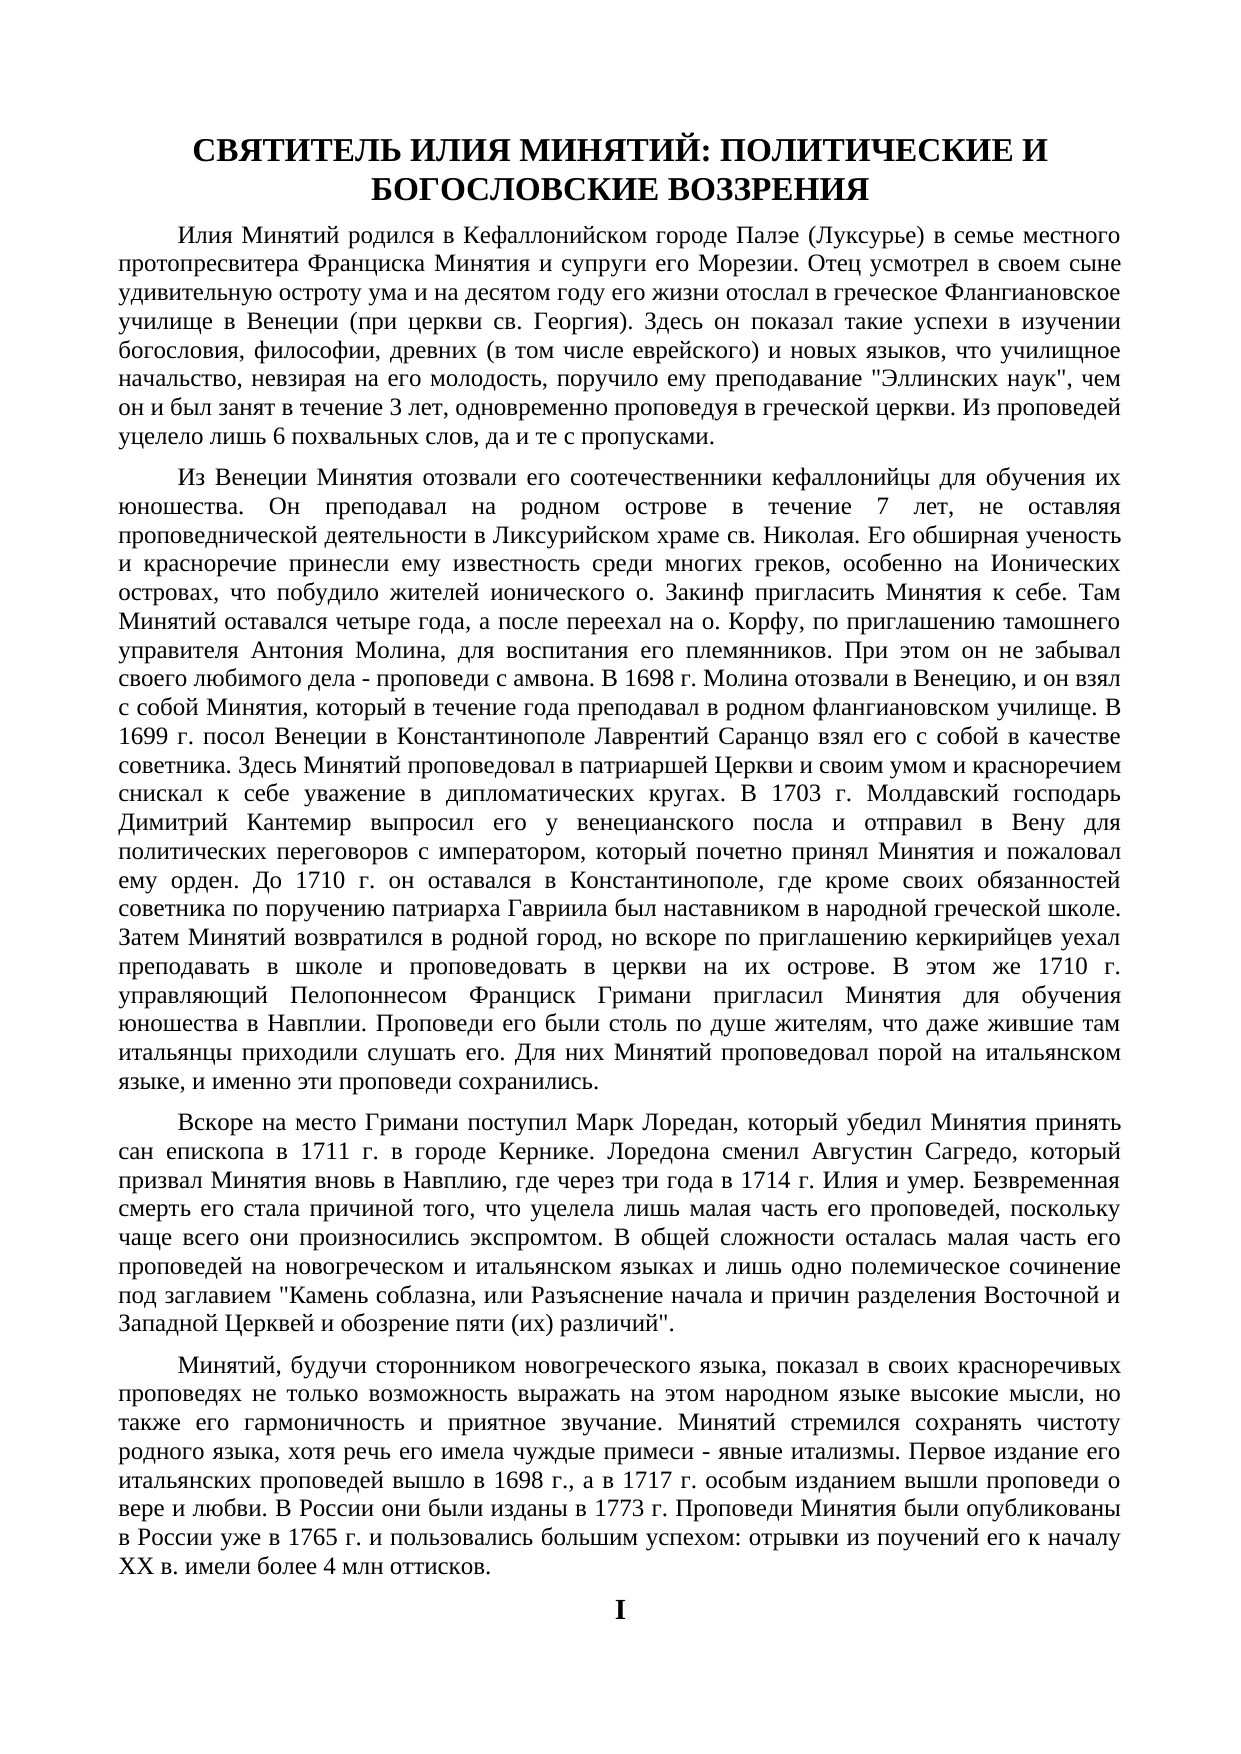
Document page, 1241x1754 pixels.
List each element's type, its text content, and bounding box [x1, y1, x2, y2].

text Минятий, будучи сторонником новогреческого языка, показал в своих красноречивых проповедях не только возможность выражать на этом народном языке высокие мысли, но также его гармоничность и приятное звучание. Минятий стремился сохранять чистоту родного языка, хотя речь его имела чуждые примеси - явные итализмы. Первое издание его итальянских проповедей вышло в 1698 г., а в 1717 г. особым изданием вышли проповеди о вере и любви. В России они были изданы в 1773 г. Проповеди Минятия были опубликованы в России уже в 1765 г. и пользовались большим успехом: отрывки из поучений его к началу XX в. имели более 4 млн оттисков. [118, 1350, 1122, 1580]
text Илия Минятий родился в Кефаллонийском городе Палэе (Луксурье) в семье местного протопресвитера Франциска Минятия и супруги его Морезии. Отец усмотрел в своем сыне удивительную остроту ума и на десятом году его жизни отослал в греческое Флангиановское училище в Венеции (при церкви св. Георгия). Здесь он показал такие успехи в изучении богословия, философии, древних (в том числе еврейского) и новых языков, что училищное начальство, невзирая на его молодость, поручило ему преподавание "Эллинских наук", чем он и был занят в течение 3 лет, одновременно проповедуя в греческой церкви. Из проповедей уцелело лишь 6 похвальных слов, да и те с пропусками. [118, 220, 1122, 450]
text Из Венеции Минятия отозвали его соотечественники кефаллонийцы для обучения их юношества. Он преподавал на родном острове в течение 7 лет, не оставляя проповеднической деятельности в Ликсурийском храме св. Николая. Его обширная ученость и красноречие принесли ему известность среди многих греков, особенно на Ионических островах, что побудило жителей ионического о. Закинф пригласить Минятия к себе. Там Минятий оставался четыре года, а после переехал на о. Корфу, по приглашению тамошнего управителя Антония Молина, для воспитания его племянников. При этом он не забывал своего любимого дела - проповеди с амвона. В 1698 г. Молина отозвали в Венецию, и он взял с собой Минятия, который в течение года преподавал в родном флангиановском училище. В 1699 г. посол Венеции в Константинополе Лаврентий Саранцо взял его с собой в качестве советника. Здесь Минятий проповедовал в патриаршей Церкви и своим умом и красноречием снискал к себе уважение в дипломатических кругах. В 1703 г. Молдавский господарь Димитрий Кантемир выпросил его у венецианского посла и отправил в Вену для политических переговоров с императором, который почетно принял Минятия и пожаловал ему орден. До 1710 г. он оставался в Константинополе, где кроме своих обязанностей советника по поручению патриарха Гавриила был наставником в народной греческой школе. Затем Минятий возвратился в родной город, но вскоре по приглашению керкирийцев уехал преподавать в школе и проповедовать в церкви на их острове. В этом же 1710 г. управляющий Пелопоннесом Франциск Гримани пригласил Минятия для обучения юношества в Навплии. Проповеди его были столь по душе жителям, что даже жившие там итальянцы приходили слушать его. Для них Минятий проповедовал порой на итальянском языке, и именно эти проповеди сохранились. [118, 462, 1122, 1095]
text I [118, 1592, 1122, 1626]
text СВЯТИТЕЛЬ ИЛИЯ МИНЯТИЙ: ПОЛИТИЧЕСКИЕ И БОГОСЛОВСКИЕ ВОЗЗРЕНИЯ [118, 131, 1122, 207]
text Вскоре на место Гримани поступил Марк Лоредан, который убедил Минятия принять сан епископа в 1711 г. в городе Кернике. Лоредона сменил Августин Сагредо, который призвал Минятия вновь в Навплию, где через три года в 1714 г. Илия и умер. Безвременная смерть его стала причиной того, что уцелела лишь малая часть его проповедей, поскольку чаще всего они произносились экспромтом. В общей сложности осталась малая часть его проповедей на новогреческом и итальянском языках и лишь одно полемическое сочинение под заглавием "Камень соблазна, или Разъяснение начала и причин разделения Восточной и Западной Церквей и обозрение пяти (их) различий". [118, 1107, 1122, 1337]
